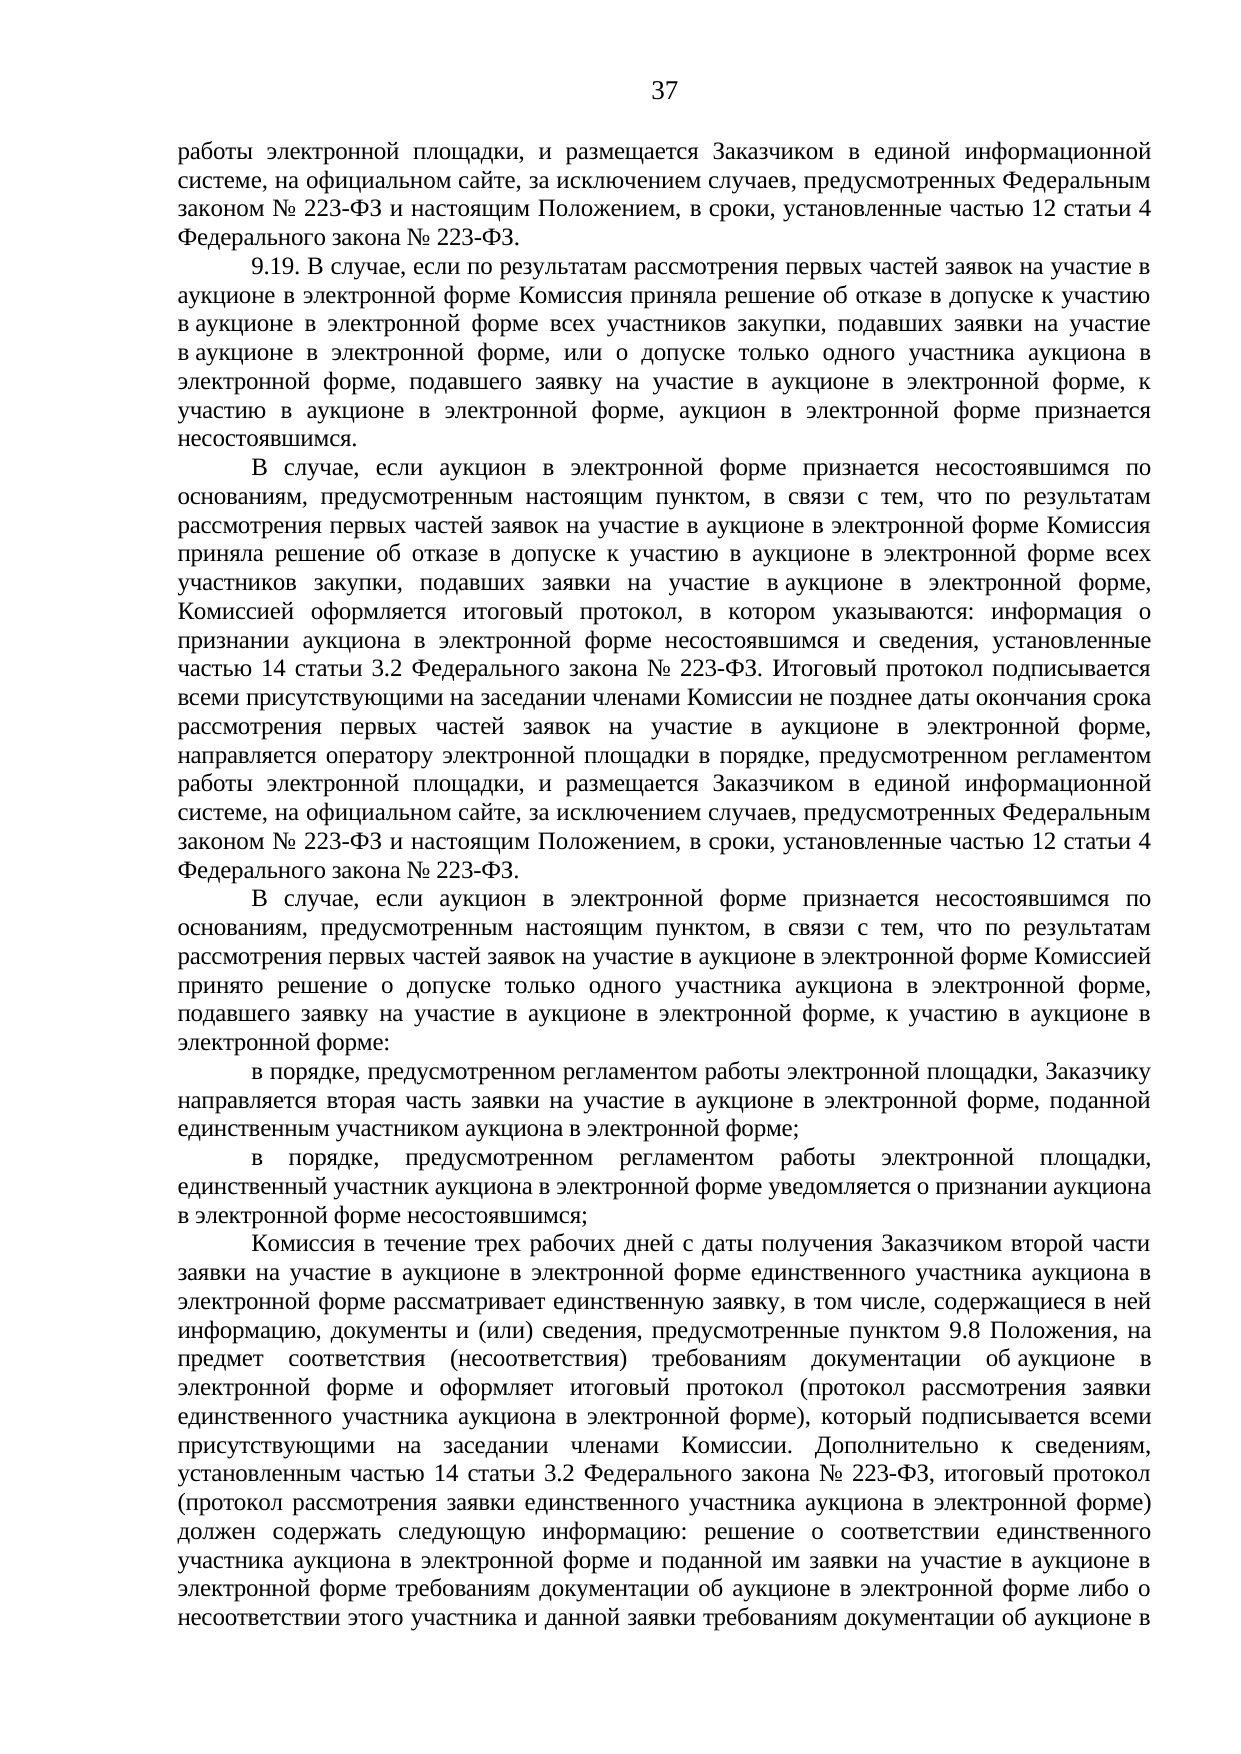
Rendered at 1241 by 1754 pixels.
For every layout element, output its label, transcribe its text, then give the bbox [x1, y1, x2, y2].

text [177, 136, 1152, 251]
text в порядке, предусмотренном регламентом работы электронной площадки, Заказчику направляется вторая часть заявки на участие в аукционе в электронной форме, поданной единственным участником аукциона в электронной форме; [177, 1056, 1152, 1142]
text 9.19. В случае, если по результатам рассмотрения первых частей заявок на участие в аукционе в электронной форме Комиссия приняла решение об отказе в допуске к участию в аукционе в электронной форме всех участников закупки, подавших заявки на участие в аукционе в электронной форме, или о допуске только одного участника аукциона в электронной форме, подавшего заявку на участие в аукционе в электронной форме, к участию в аукционе в электронной форме, аукцион в электронной форме признается несостоявшимся. [177, 251, 1152, 452]
text В случае, если аукцион в электронной форме признается несостоявшимся по основаниям, предусмотренным настоящим пунктом, в связи с тем, что по результатам рассмотрения первых частей заявок на участие в аукционе в электронной форме Комиссией принято решение о допуске только одного участника аукциона в электронной форме, подавшего заявку на участие в аукционе в электронной форме, к участию в аукционе в электронной форме: [177, 883, 1152, 1056]
text в порядке, предусмотренном регламентом работы электронной площадки, единственный участник аукциона в электронной форме уведомляется о признании аукциона в электронной форме несостоявшимся; [177, 1142, 1152, 1228]
text В случае, если аукцион в электронной форме признается несостоявшимся по основаниям, предусмотренным настоящим пунктом, в связи с тем, что по результатам рассмотрения первых частей заявок на участие в аукционе в электронной форме Комиссия приняла решение об отказе в допуске к участию в аукционе в электронной форме всех участников закупки, подавших заявки на участие в аукционе в электронной форме, Комиссией оформляется итоговый протокол, в котором указываются: информация о признании аукциона в электронной форме несостоявшимся и сведения, установленные частью 14 статьи 3.2 Федерального закона № 223-ФЗ. Итоговый протокол подписывается всеми присутствующими на заседании членами Комиссии не позднее даты окончания срока рассмотрения первых частей заявок на участие в аукционе в электронной форме, направляется оператору электронной площадки в порядке, предусмотренном регламентом работы электронной площадки, и размещается Заказчиком в единой информационной системе, на официальном сайте, за исключением случаев, предусмотренных Федеральным законом № 223-ФЗ и настоящим Положением, в сроки, установленные частью 12 статьи 4 Федерального закона № 223-ФЗ. [177, 452, 1152, 883]
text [177, 1228, 1152, 1631]
